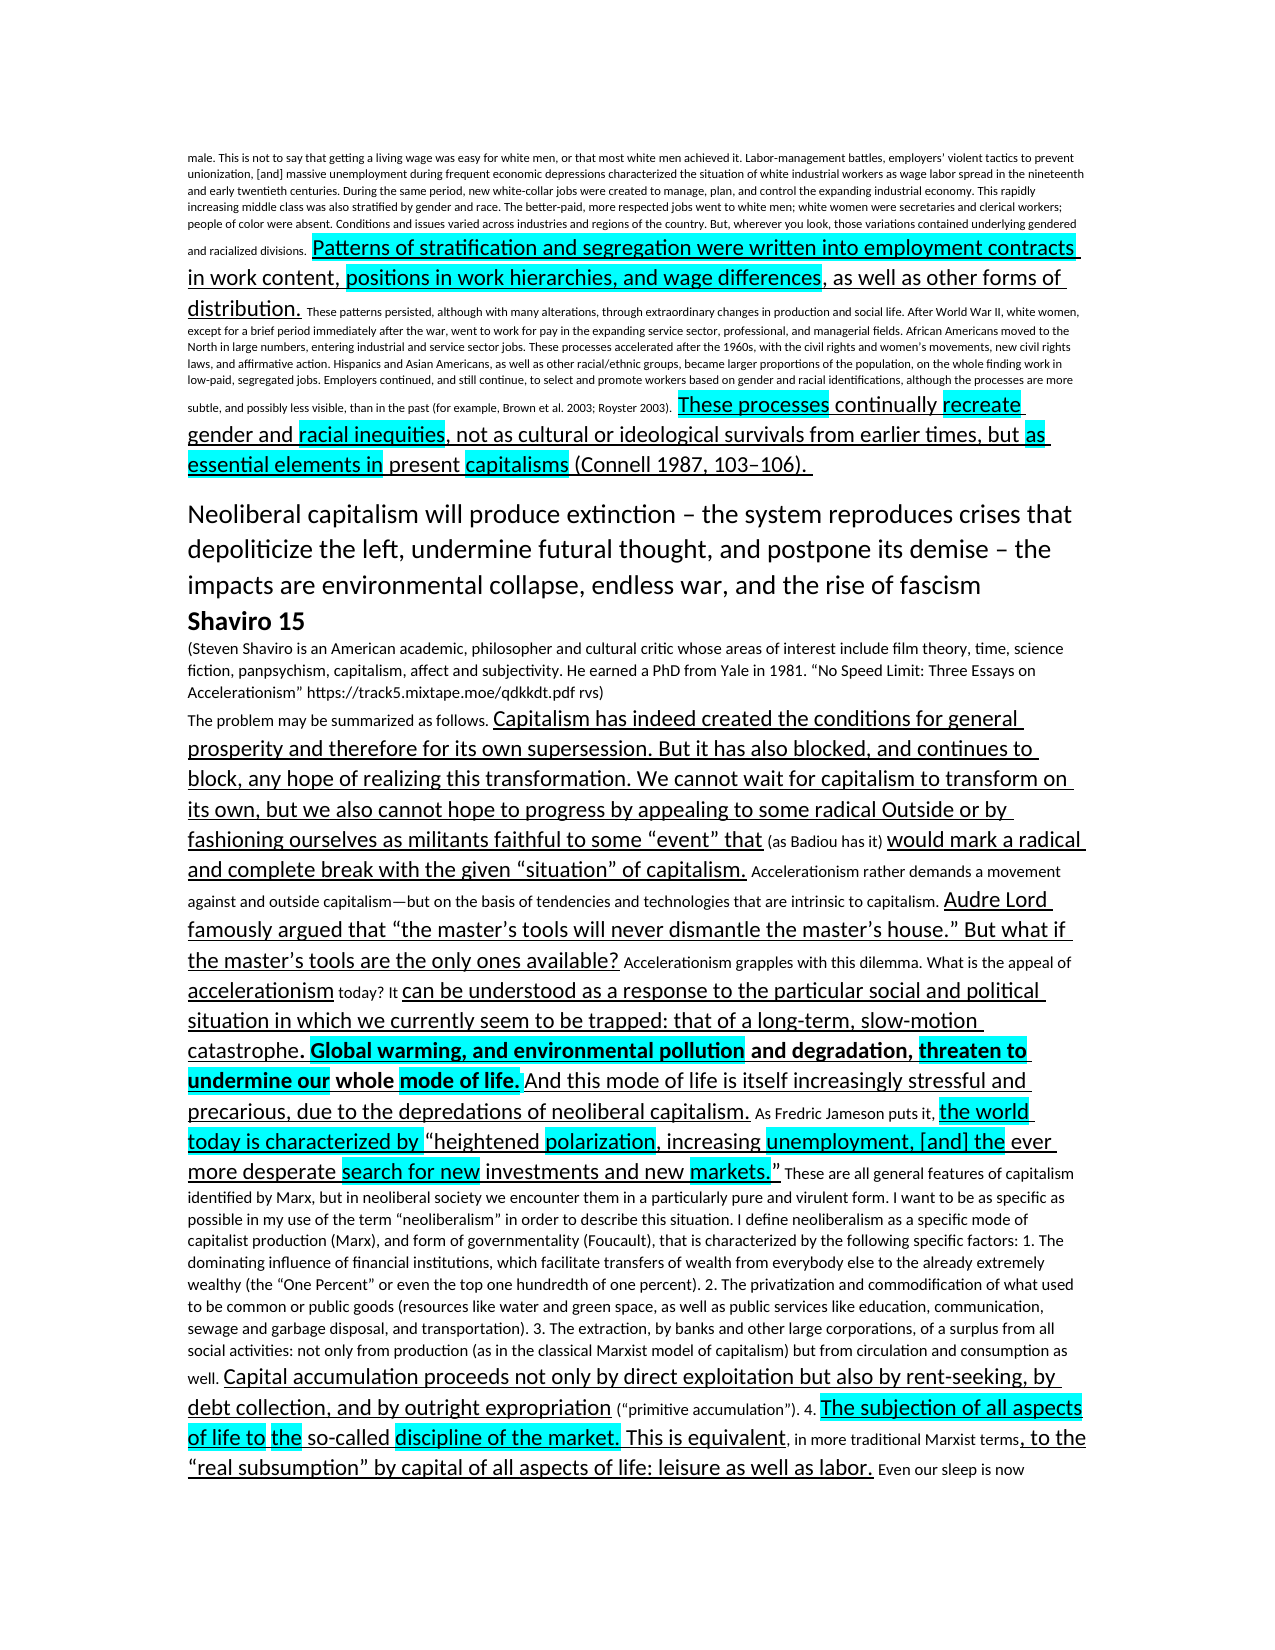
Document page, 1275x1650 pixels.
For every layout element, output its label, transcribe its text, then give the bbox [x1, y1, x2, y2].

text Shaviro 15 (Steven Shaviro is an American academic, philosopher and cultural critic whose areas of interest include film theory, time, science fiction, panpsychism, capitalism, affect and subjectivity. He earned a PhD from Yale in 1981. “No Speed Limit: Three Essays on Accelerationism” https://track5.mixtape.moe/qdkkdt.pdf rvs) [187, 604, 1087, 703]
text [187, 150, 1087, 478]
subtitle Neoliberal capitalism will produce extinction – the system reproduces crises that depoliticize the left, undermine futural thought, and postpone its demise – the impacts are environmental collapse, endless war, and the rise of fascism [187, 497, 1087, 601]
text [187, 704, 1087, 1481]
